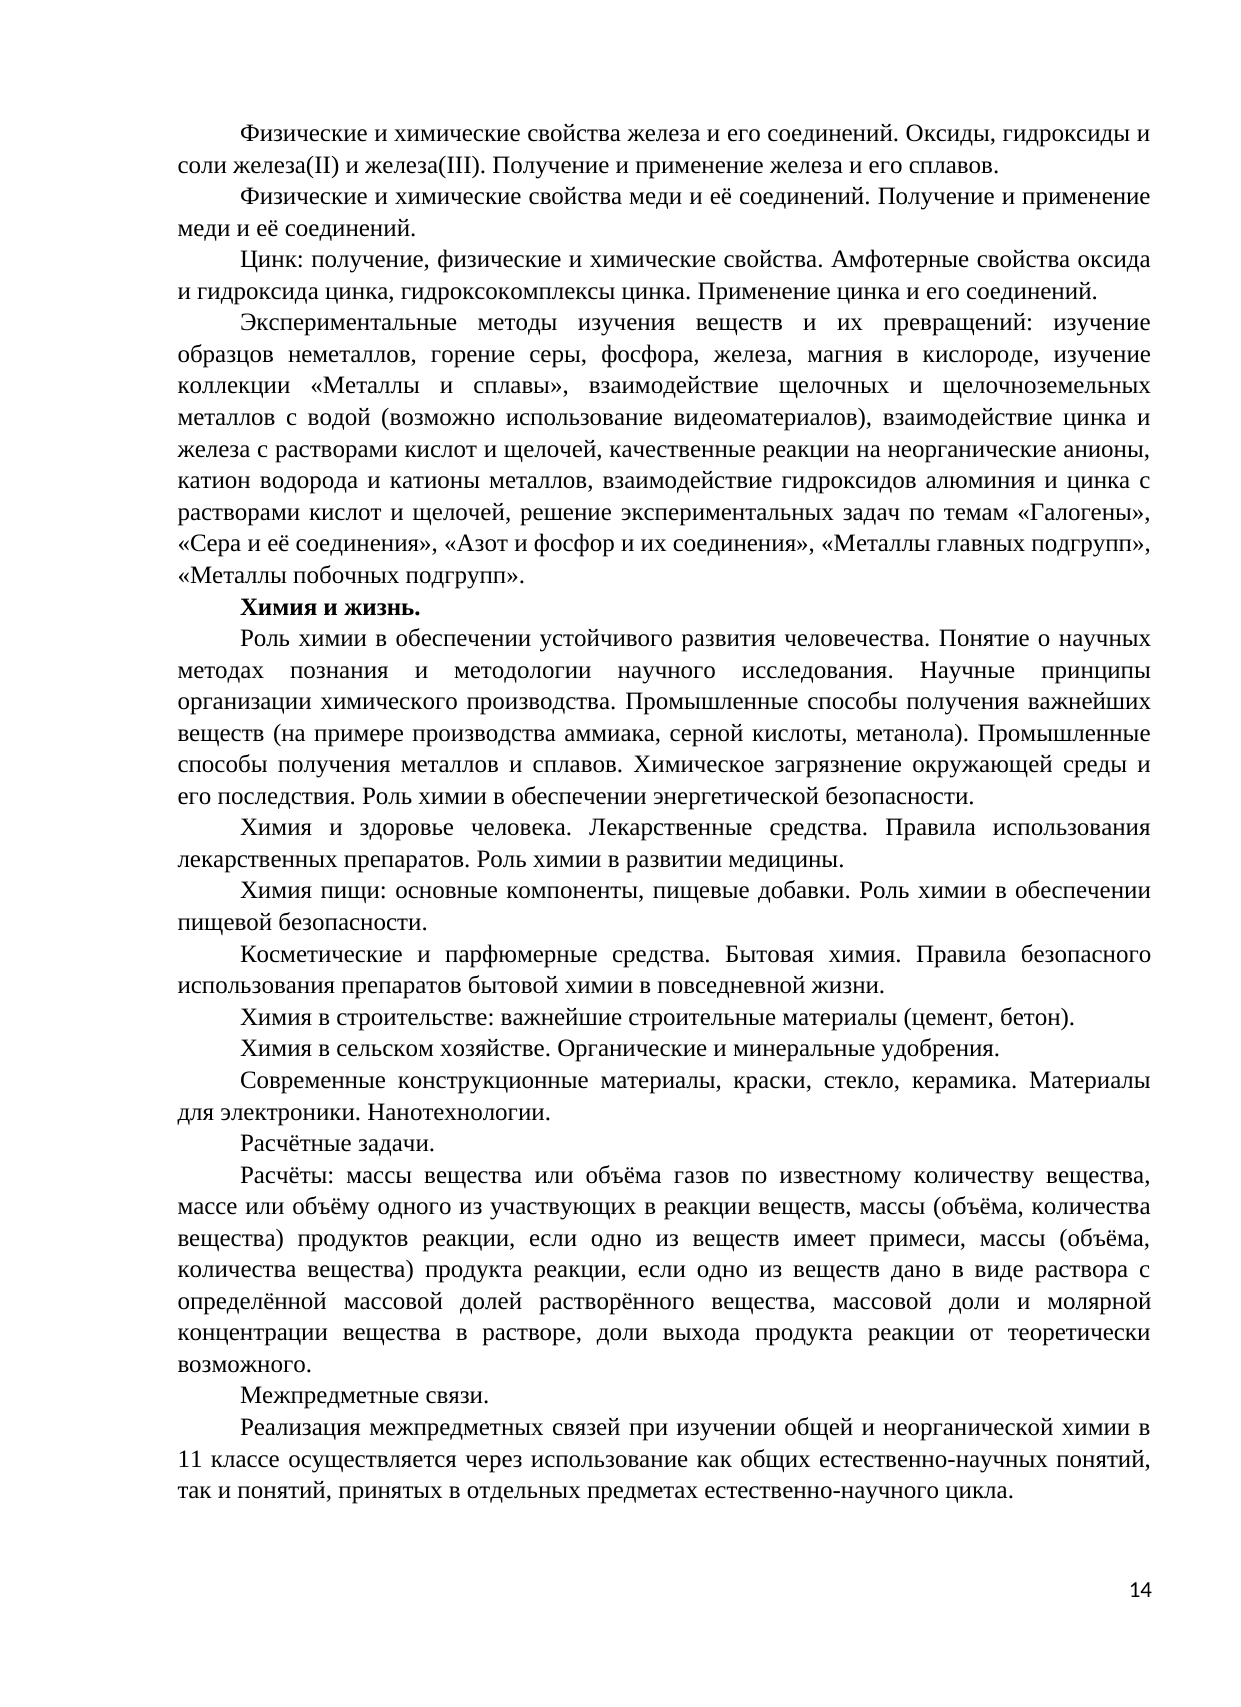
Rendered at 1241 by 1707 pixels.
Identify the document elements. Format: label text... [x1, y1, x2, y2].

text Реализация межпредметных связей при изучении общей и неорганической химии в 11 классе осуществляется через использование как общих естественно-научных понятий, так и понятий, принятых в отдельных предметах естественно-научного цикла. [177, 1412, 1152, 1504]
text Экспериментальные методы изучения веществ и их превращений: изучение образцов неметаллов, горение серы, фосфора, железа, магния в кислороде, изучение коллекции «Металлы и сплавы», взаимодействие щелочных и щелочноземельных металлов с водой (возможно использование видеоматериалов), взаимодействие цинка и железа с растворами кислот и щелочей, качественные реакции на неорганические анионы, катион водорода и катионы металлов, взаимодействие гидроксидов алюминия и цинка с растворами кислот и щелочей, решение экспериментальных задач по темам «Галогены», «Сера и её соединения», «Азот и фосфор и их соединения», «Металлы главных подгрупп», «Металлы побочных подгрупп». [177, 307, 1152, 589]
text Физические и химические свойства железа и его соединений. Оксиды, гидроксиды и соли железа(II) и железа(III). Получение и применение железа и его сплавов. [177, 118, 1152, 178]
text Химия и жизнь. [177, 592, 1152, 620]
text Межпредметные связи. [177, 1381, 1152, 1409]
text Современные конструкционные материалы, краски, стекло, керамика. Материалы для электроники. Нанотехнологии. [177, 1065, 1152, 1125]
text Химия и здоровье человека. Лекарственные средства. Правила использования лекарственных препаратов. Роль химии в развитии медицины. [177, 812, 1152, 873]
text Расчётные задачи. [177, 1128, 1152, 1157]
text Химия в строительстве: важнейшие строительные материалы (цемент, бетон). [177, 1002, 1152, 1031]
text Цинк: получение, физические и химические свойства. Амфотерные свойства оксида и гидроксида цинка, гидроксокомплексы цинка. Применение цинка и его соединений. [177, 244, 1152, 305]
text Химия в сельском хозяйстве. Органические и минеральные удобрения. [177, 1033, 1152, 1062]
text Косметические и парфюмерные средства. Бытовая химия. Правила безопасного использования препаратов бытовой химии в повседневной жизни. [177, 939, 1152, 999]
text Расчёты: массы вещества или объёма газов по известному количеству вещества, массе или объёму одного из участвующих в реакции веществ, массы (объёма, количества вещества) продуктов реакции, если одно из веществ имеет примеси, массы (объёма, количества вещества) продукта реакции, если одно из веществ дано в виде раствора с определённой массовой долей растворённого вещества, массовой доли и молярной концентрации вещества в растворе, доли выхода продукта реакции от теоретически возможного. [177, 1160, 1152, 1378]
text Химия пищи: основные компоненты, пищевые добавки. Роль химии в обеспечении пищевой безопасности. [177, 876, 1152, 936]
text Роль химии в обеспечении устойчивого развития человечества. Понятие о научных методах познания и методологии научного исследования. Научные принципы организации химического производства. Промышленные способы получения важнейших веществ (на примере производства аммиака, серной кислоты, метанола). Промышленные способы получения металлов и сплавов. Химическое загрязнение окружающей среды и его последствия. Роль химии в обеспечении энергетической безопасности. [177, 623, 1152, 810]
text Физические и химические свойства меди и её соединений. Получение и применение меди и её соединений. [177, 181, 1152, 242]
